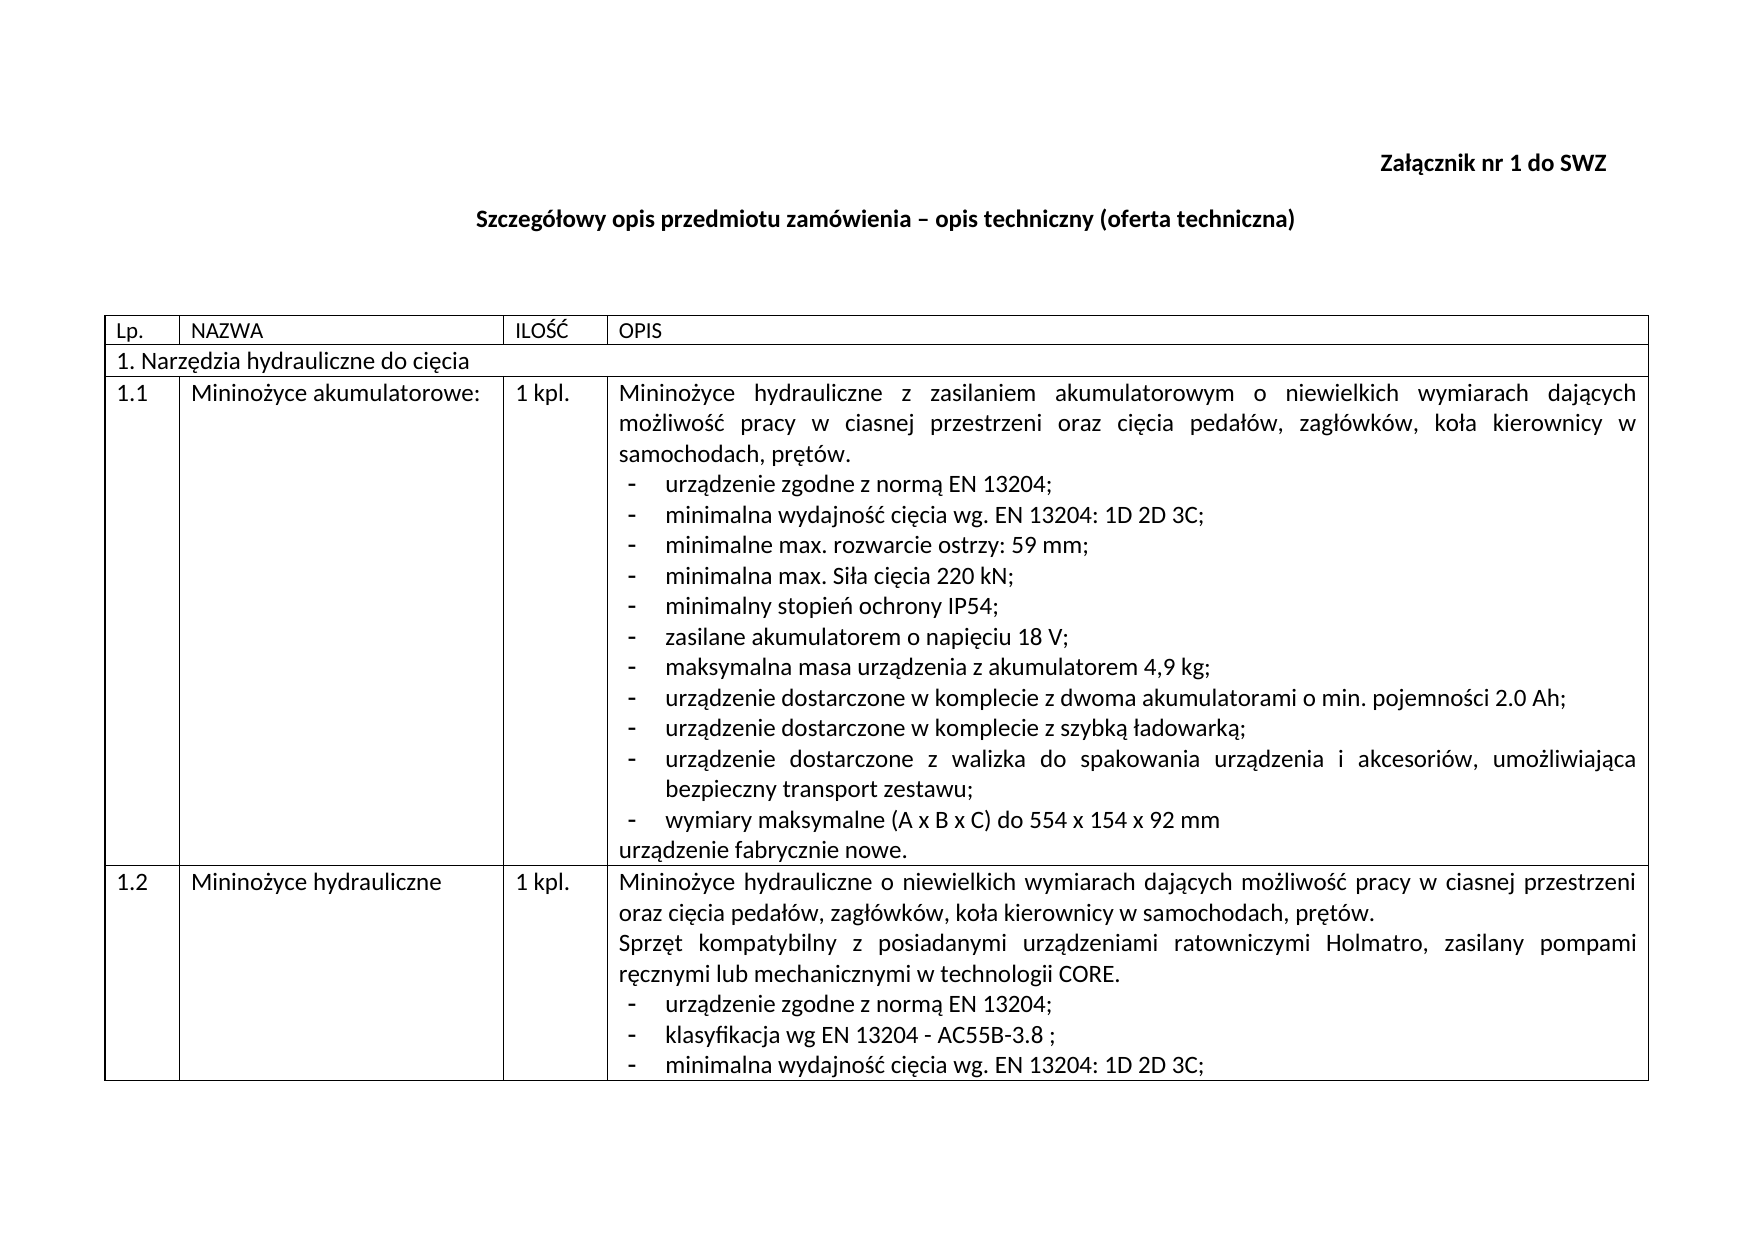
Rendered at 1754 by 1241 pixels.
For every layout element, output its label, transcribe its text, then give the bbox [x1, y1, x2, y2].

table_header Lp. [106, 316, 179, 344]
table_header OPIS [608, 316, 1648, 344]
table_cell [608, 866, 1648, 1080]
table_cell Mininożyce hydrauliczne z zasilaniem akumulatorowym o niewielkich wymiarach dających możliwość pracy w ciasnej przestrzeni oraz cięcia pedałów, zagłówków, koła kierownicy w samochodach, prętów. urządzenie zgodne z normą EN 13204; minimalna wydajność cięcia wg. EN 13204: 1D 2D 3C; minimalne max. rozwarcie ostrzy: 59 mm; minimalna max. Siła cięcia 220 kN; minimalny stopień ochrony IP54; zasilane akumulatorem o napięciu 18 V; maksymalna masa urządzenia z akumulatorem 4,9 kg; urządzenie dostarczone w komplecie z dwoma akumulatorami o min. pojemności 2.0 Ah; urządzenie dostarczone w komplecie z szybką ładowarką; urządzenie dostarczone z walizka do spakowania urządzenia i akcesoriów, umożliwiająca bezpieczny transport zestawu; wymiary maksymalne (A x B x C) do 554 x 154 x 92 mm urządzenie fabrycznie nowe. [608, 377, 1648, 865]
table_cell 1. Narzędzia hydrauliczne do cięcia [106, 345, 1648, 376]
table_cell 1.2 [106, 866, 179, 1080]
table_cell 1.1 [106, 377, 179, 865]
text Załącznik nr 1 do SWZ [166, 148, 1606, 178]
table_header ILOŚĆ [504, 316, 607, 344]
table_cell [180, 866, 503, 1080]
table_cell Mininożyce akumulatorowe: [180, 377, 503, 865]
table_cell 1 kpl. [504, 377, 607, 865]
table_header NAZWA [180, 316, 503, 344]
text Szczegółowy opis przedmiotu zamówienia – opis techniczny (oferta techniczna) [166, 203, 1606, 234]
table_cell 1 kpl. [504, 866, 607, 1080]
